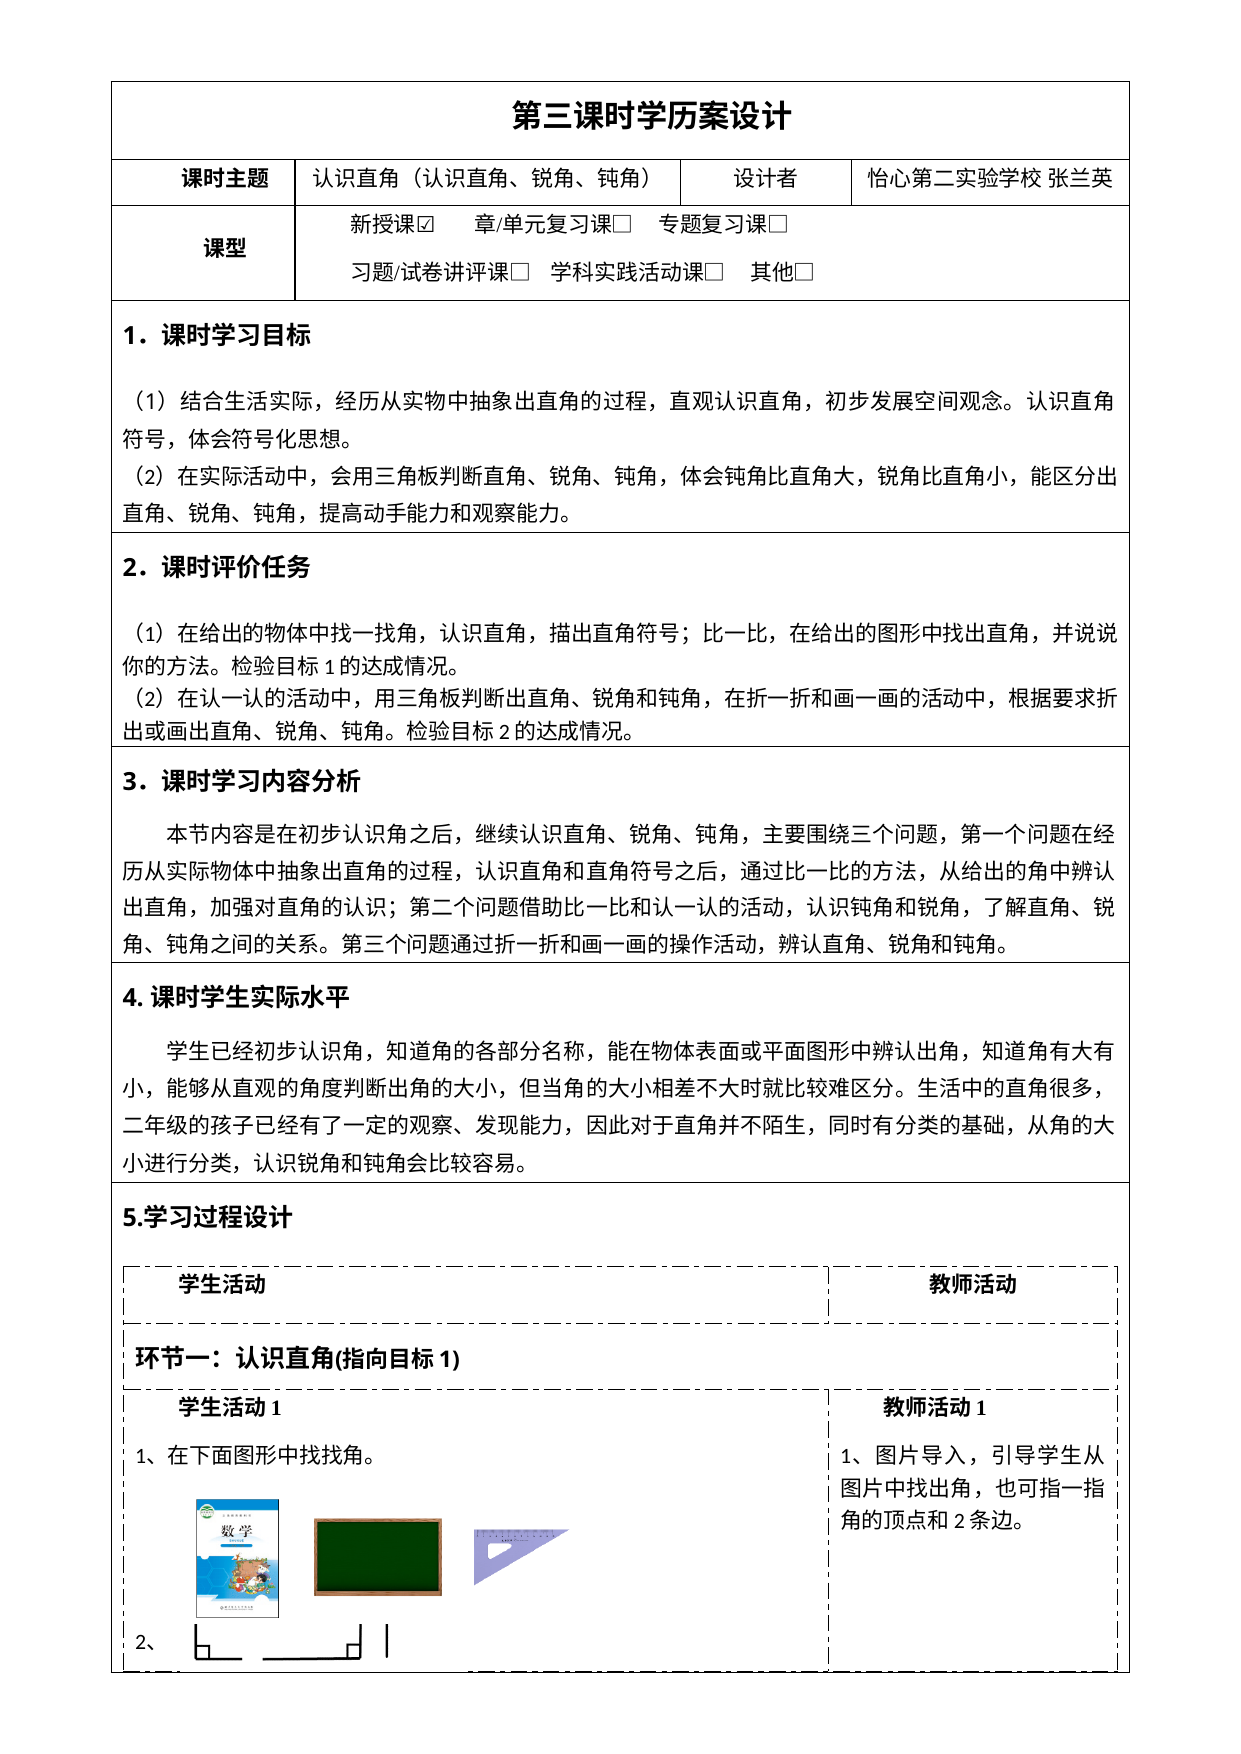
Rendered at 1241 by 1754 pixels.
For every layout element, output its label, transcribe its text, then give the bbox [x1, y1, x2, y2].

table_cell 课时主题 [112, 160, 294, 205]
table_cell 认识直角（认识直角、锐角、钝角） [296, 160, 680, 205]
table_cell 新授课☑ 章/单元复习课□ 专题复习课□ 习题/试卷讲评课□ 学科实践活动课□ 其他□ [296, 206, 1129, 300]
table_cell 4. 课时学生实际水平 学生已经初步认识角，知道角的各部分名称，能在物体表面或平面图形中辨认出角，知道角有大有小，能够从直观的角度判断出角的大小，但当角的大小相差不大时就比较难区分。生活中的直角很多，二年级的孩子已经有了一定的观察、发现能力，因此对于直角并不陌生，同时有分类的基础，从角的大小进行分类，认识锐角和钝角会比较容易。 [112, 963, 1129, 1182]
table_cell 3．课时学习内容分析 本节内容是在初步认识角之后，继续认识直角、锐角、钝角，主要围绕三个问题，第一个问题在经历从实际物体中抽象出直角的过程，认识直角和直角符号之后，通过比一比的方法，从给出的角中辨认出直角，加强对直角的认识；第二个问题借助比一比和认一认的活动，认识钝角和锐角，了解直角、锐角、钝角之间的关系。第三个问题通过折一折和画一画的操作活动，辨认直角、锐角和钝角。 [112, 747, 1129, 962]
table_cell 5.学习过程设计 [112, 1183, 1129, 1672]
table_cell 课型 [112, 206, 294, 300]
table_cell 1．课时学习目标 （1）结合生活实际，经历从实物中抽象出直角的过程，直观认识直角，初步发展空间观念。认识直角符号，体会符号化思想。 （2）在实际活动中，会用三角板判断直角、锐角、钝角，体会钝角比直角大，锐角比直角小，能区分出直角、锐角、钝角，提高动手能力和观察能力。 [112, 301, 1129, 532]
table_header 第三课时学历案设计 [112, 82, 1129, 159]
table_cell 2．课时评价任务 （1）在给出的物体中找一找角，认识直角，描出直角符号；比一比，在给出的图形中找出直角，并说说你的方法。检验目标1的达成情况。 （2）在认一认的活动中，用三角板判断出直角、锐角和钝角，在折一折和画一画的活动中，根据要求折出或画出直角、锐角、钝角。检验目标2的达成情况。 [112, 533, 1129, 746]
picture [180, 1492, 580, 1672]
table_cell 怡心第二实验学校 张兰英 [852, 160, 1129, 205]
table_cell 设计者 [681, 160, 851, 205]
